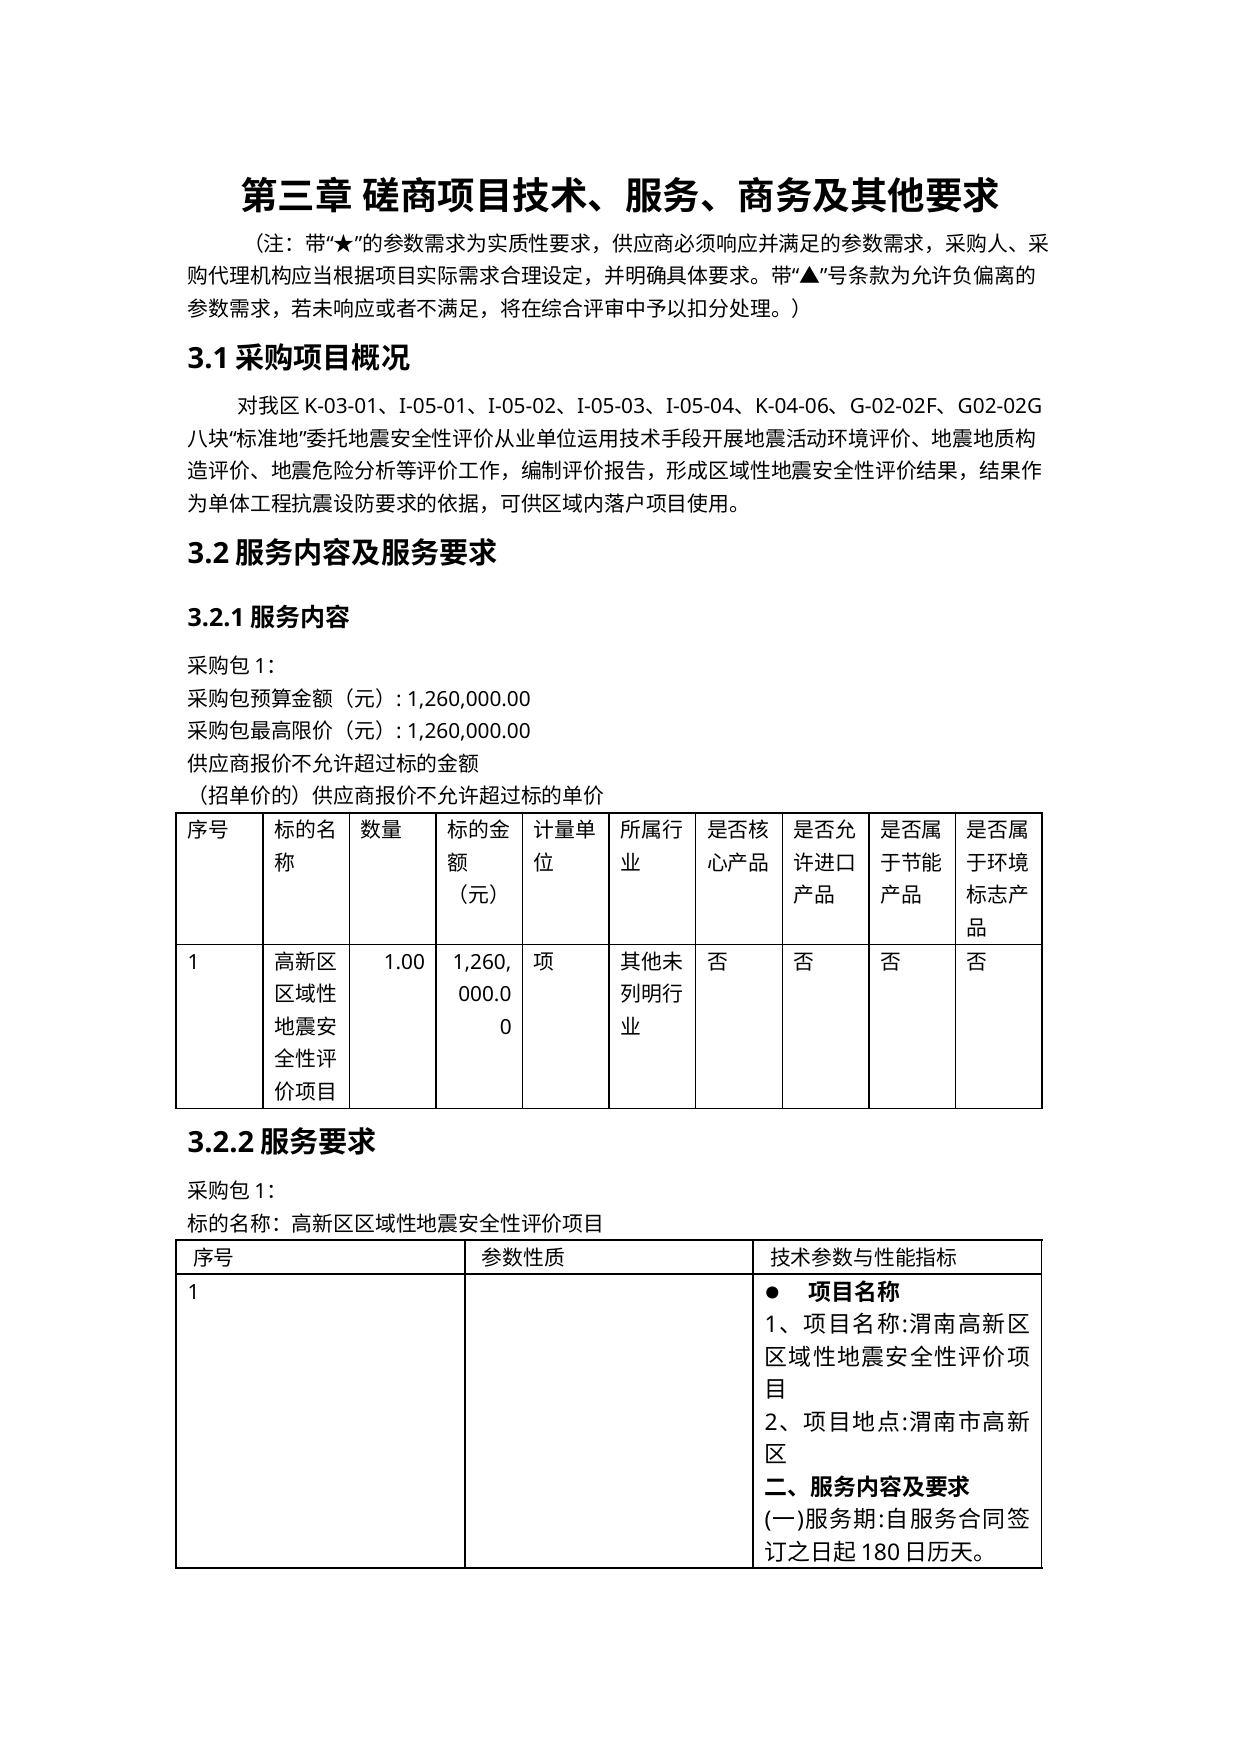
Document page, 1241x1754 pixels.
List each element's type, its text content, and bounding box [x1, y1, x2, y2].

table_cell 否 [956, 945, 1041, 1108]
table_cell 项 [523, 945, 608, 1108]
table_header 是否属于环境标志产品 [956, 814, 1041, 943]
table_cell 1.00 [350, 945, 435, 1108]
text （招单价的）供应商报价不允许超过标的单价 [187, 779, 1053, 812]
table_header 标的金额 （元） [437, 814, 522, 943]
table_header 技术参数与性能指标 [754, 1241, 1041, 1273]
table_header 参数性质 [466, 1241, 752, 1273]
table_cell 否 [696, 945, 782, 1108]
table_header 序号 [177, 814, 262, 943]
table_cell 1,260,000.00 [437, 945, 522, 1108]
table_header 是否属于节能产品 [870, 814, 955, 943]
table_header 序号 [177, 1241, 464, 1273]
text 采购包1： [187, 649, 1053, 682]
text 3.1采购项目概况 [187, 324, 1053, 389]
table_cell 其他未列明行业 [610, 945, 695, 1108]
text 3.2.2服务要求 [187, 1109, 1053, 1174]
text 3.2.1服务内容 [187, 584, 1053, 649]
text 第三章 磋商项目技术、服务、商务及其他要求 [187, 162, 1053, 227]
table_header 是否核心产品 [696, 814, 782, 943]
text 采购包预算金额（元）: 1,260,000.00 [187, 682, 1053, 714]
table_header 计量单位 [523, 814, 608, 943]
table_cell 1 [177, 945, 262, 1108]
text 3.2服务内容及服务要求 [187, 519, 1053, 584]
text （注：带“★”的参数需求为实质性要求，供应商必须响应并满足的参数需求，采购人、采购代理机构应当根据项目实际需求合理设定，并明确具体要求。带“▲”号条款为允许负偏离的参数需求，若未响应或者不满足，将在综合评审中予以扣分处理。） [187, 227, 1053, 324]
table_header 标的名称 [264, 814, 349, 943]
table_cell 否 [783, 945, 868, 1108]
table_header 所属行业 [610, 814, 695, 943]
table_header 数量 [350, 814, 435, 943]
text 采购包最高限价（元）: 1,260,000.00 [187, 714, 1053, 747]
text 对我区K-03-01、I-05-01、I-05-02、I-05-03、I-05-04、K-04-06、G-02-02F、G02-02G八块“标准地”委托地震安全性评价从业单位运用技术手段开展地震活动环境评价、地震地质构造评价、地震危险分析等评价工作，编制评价报告，形成区域性地震安全性评价结果，结果作为单体工程抗震设防要求的依据，可供区域内落户项目使用。 [187, 389, 1053, 519]
table_cell [466, 1275, 752, 1567]
table_cell 否 [870, 945, 955, 1108]
text 标的名称：高新区区域性地震安全性评价项目 [187, 1207, 1053, 1239]
table_cell 1 [177, 1275, 464, 1567]
table_cell 高新区区域性地震安全性评价项目 [264, 945, 349, 1108]
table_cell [754, 1275, 1041, 1567]
text 供应商报价不允许超过标的金额 [187, 747, 1053, 779]
text 采购包1： [187, 1174, 1053, 1207]
table_header 是否允许进口产品 [783, 814, 868, 943]
